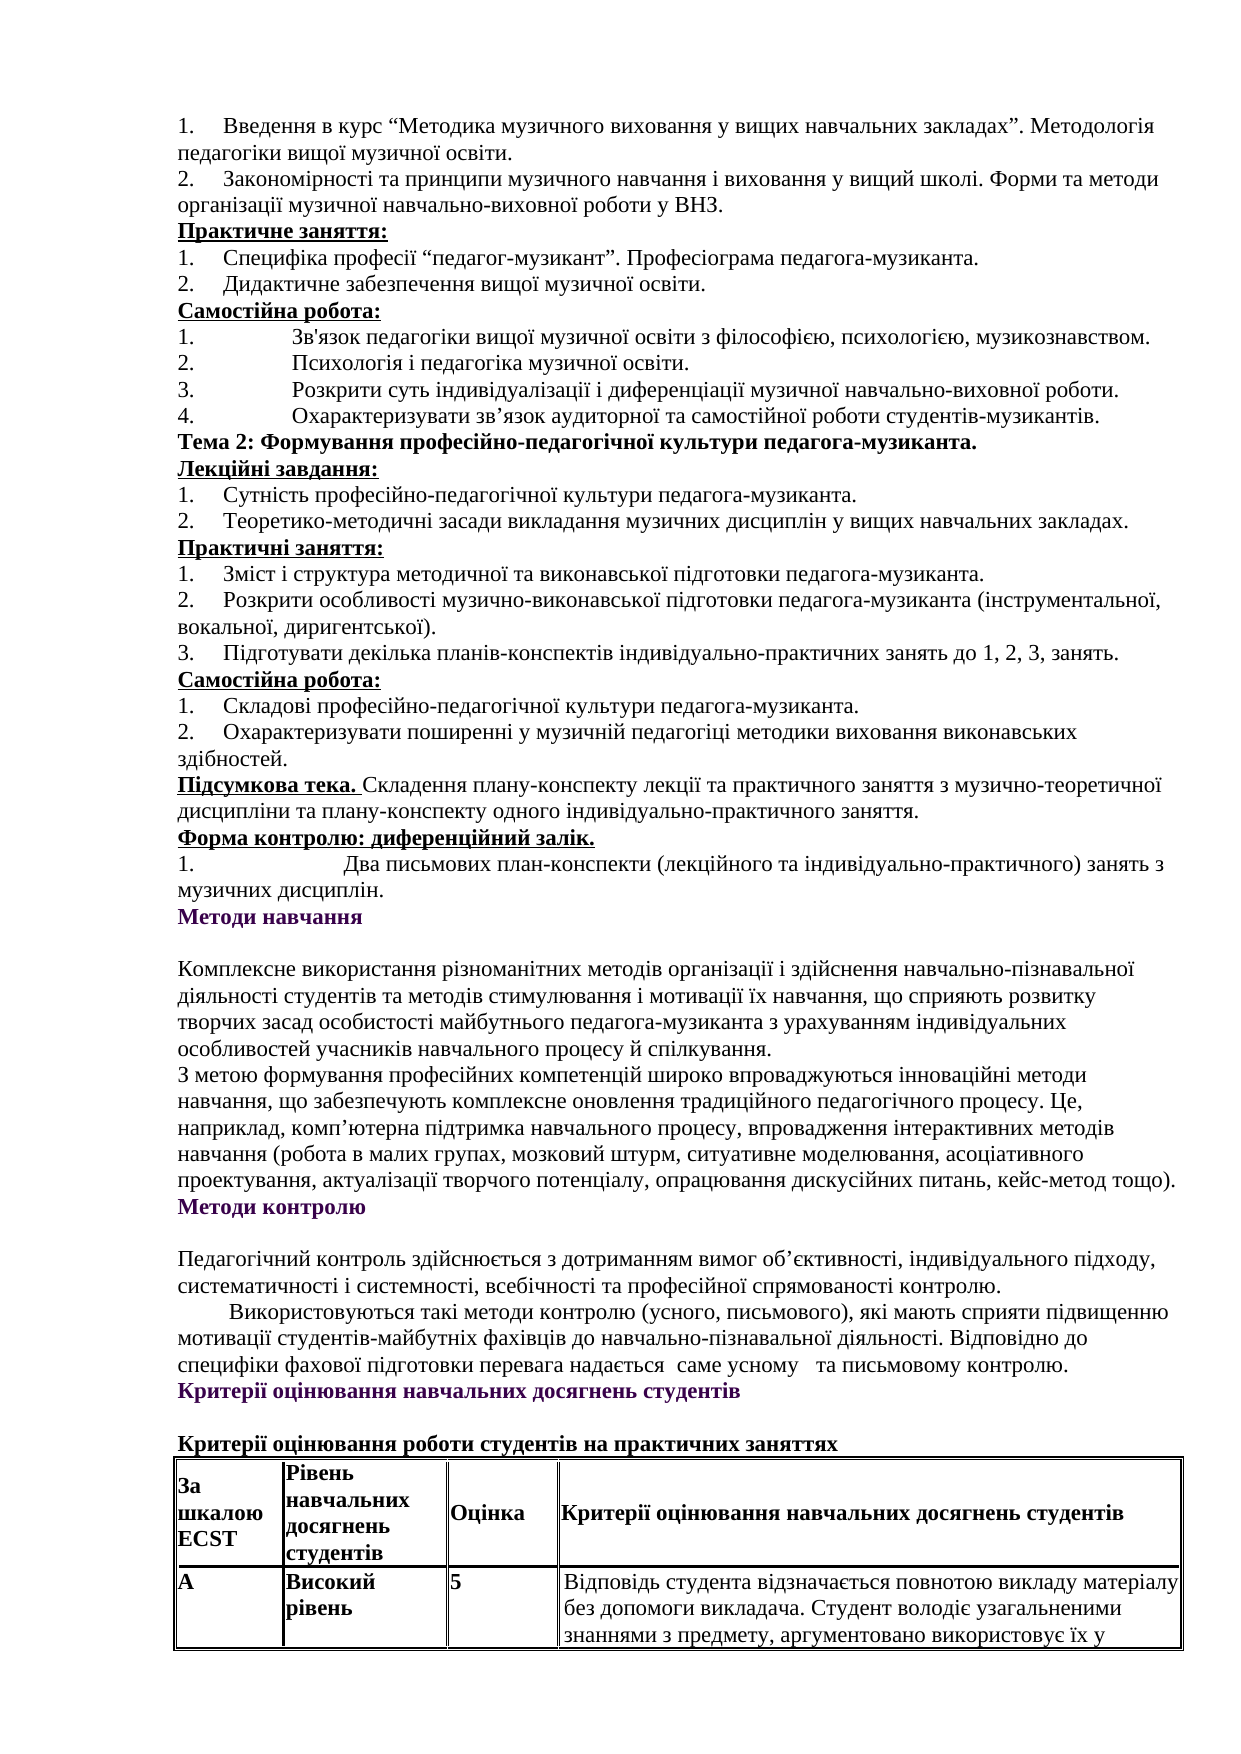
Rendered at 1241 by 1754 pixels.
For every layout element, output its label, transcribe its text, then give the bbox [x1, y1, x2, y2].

text 1. Два письмових план-конспекти (лекційного та індивідуально-практичного) занять з музичних дисциплін. [177, 850, 1181, 903]
text 3. Підготувати декілька планів-конспектів індивідуально-практичних занять до 1, 2, 3, занять. [177, 639, 1181, 666]
text Педагогічний контроль здійснюється з дотриманням вимог об’єктивності, індивідуального підходу, систематичності і системності, всебічності та професійної спрямованості контролю. [177, 1245, 1181, 1298]
table_cell 5 [448, 1568, 558, 1647]
text Використовуються такі методи контролю (усного, письмового), які мають сприяти підвищенню мотивації студентів-майбутніх фахівців до навчально-пізнавальної діяльності. Відповідно до специфіки фахової підготовки перевага надається саме усному та письмовому контролю. [177, 1298, 1181, 1377]
text 1. Зміст і структура методичної та виконавської підготовки педагога-музиканта. [177, 560, 1181, 587]
table_cell А [177, 1565, 283, 1647]
table_header За шкалою ECST [177, 1460, 283, 1565]
text 2. Дидактичне забезпечення вищої музичної освіти. [177, 270, 1181, 297]
text 1. Сутність професійно-педагогічної культури педагога-музиканта. [177, 481, 1181, 507]
text Самостійна робота: [177, 666, 1181, 692]
text Підсумкова тека. Складення плану-конспекту лекції та практичного заняття з музично-теоретичної дисципліни та плану-конспекту одного індивідуально-практичного заняття. [177, 771, 1181, 824]
text 1. Специфіка професії “педагог-музикант”. Професіограма педагога-музиканта. [177, 244, 1181, 270]
text 4. Охарактеризувати зв’язок аудиторної та самостійної роботи студентів-музикантів. [177, 402, 1181, 428]
text Тема 2: Формування професійно-педагогічної культури педагога-музиканта. [177, 428, 1181, 455]
text Практичні заняття: [177, 534, 1181, 560]
table_header Рівень навчальних досягнень студентів [283, 1460, 447, 1565]
text Самостійна робота: [177, 297, 1181, 323]
text 2. Психологія і педагогіка музичної освіти. [177, 349, 1181, 376]
text 1. Зв'язок педагогіки вищої музичної освіти з філософією, психологією, музикознавством. [177, 323, 1181, 349]
text 2. Закономірності та принципи музичного навчання і виховання у вищий школі. Форми та методи організації музичної навчально-виховної роботи у ВНЗ. [177, 165, 1181, 218]
text 2. Охарактеризувати поширенні у музичній педагогіці методики виховання виконавських здібностей. [177, 718, 1181, 771]
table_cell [559, 1565, 1180, 1647]
text З метою формування професійних компетенцій широко впроваджуються інноваційні методи навчання, що забезпечують комплексне оновлення традиційного педагогічного процесу. Це, наприклад, комп’ютерна підтримка навчального процесу, впровадження інтерактивних методів навчання (робота в малих групах, мозковий штурм, ситуативне моделювання, асоціативного проектування, актуалізації творчого потенціалу, опрацювання дискусійних питань, кейс-метод тощо). [177, 1061, 1181, 1193]
text Методи контролю [177, 1193, 1181, 1219]
text 2. Розкрити особливості музично-виконавської підготовки педагога-музиканта (інструментальної, вокальної, диригентської). [177, 587, 1181, 639]
text Форма контролю: диференційний залік. [177, 824, 1181, 850]
table_cell Високий рівень [283, 1568, 447, 1647]
text 3. Розкрити суть індивідуалізації і диференціації музичної навчально-виховної роботи. [177, 376, 1181, 402]
text 1. Введення в курс “Методика музичного виховання у вищих навчальних закладах”. Методологія педагогіки вищої музичної освіти. [177, 112, 1181, 165]
text Лекційні завдання: [177, 455, 1181, 481]
text 1. Складові професійно-педагогічної культури педагога-музиканта. [177, 692, 1181, 718]
text Критерії оцінювання роботи студентів на практичних заняттях [177, 1430, 1181, 1456]
text Практичне заняття: [177, 218, 1181, 244]
table_header Оцінка [448, 1460, 558, 1565]
text Методи навчання [177, 903, 1181, 929]
text Критерії оцінювання навчальних досягнень студентів [177, 1377, 1181, 1403]
text Комплексне використання різноманітних методів організації і здійснення навчально-пізнавальної діяльності студентів та методів стимулювання і мотивації їх навчання, що сприяють розвитку творчих засад особистості майбутнього педагога-музиканта з урахуванням індивідуальних особливостей учасників навчального процесу й спілкування. [177, 956, 1181, 1061]
text 2. Теоретико-методичні засади викладання музичних дисциплін у вищих навчальних закладах. [177, 507, 1181, 534]
table_header Критерії оцінювання навчальних досягнень студентів [559, 1460, 1180, 1565]
